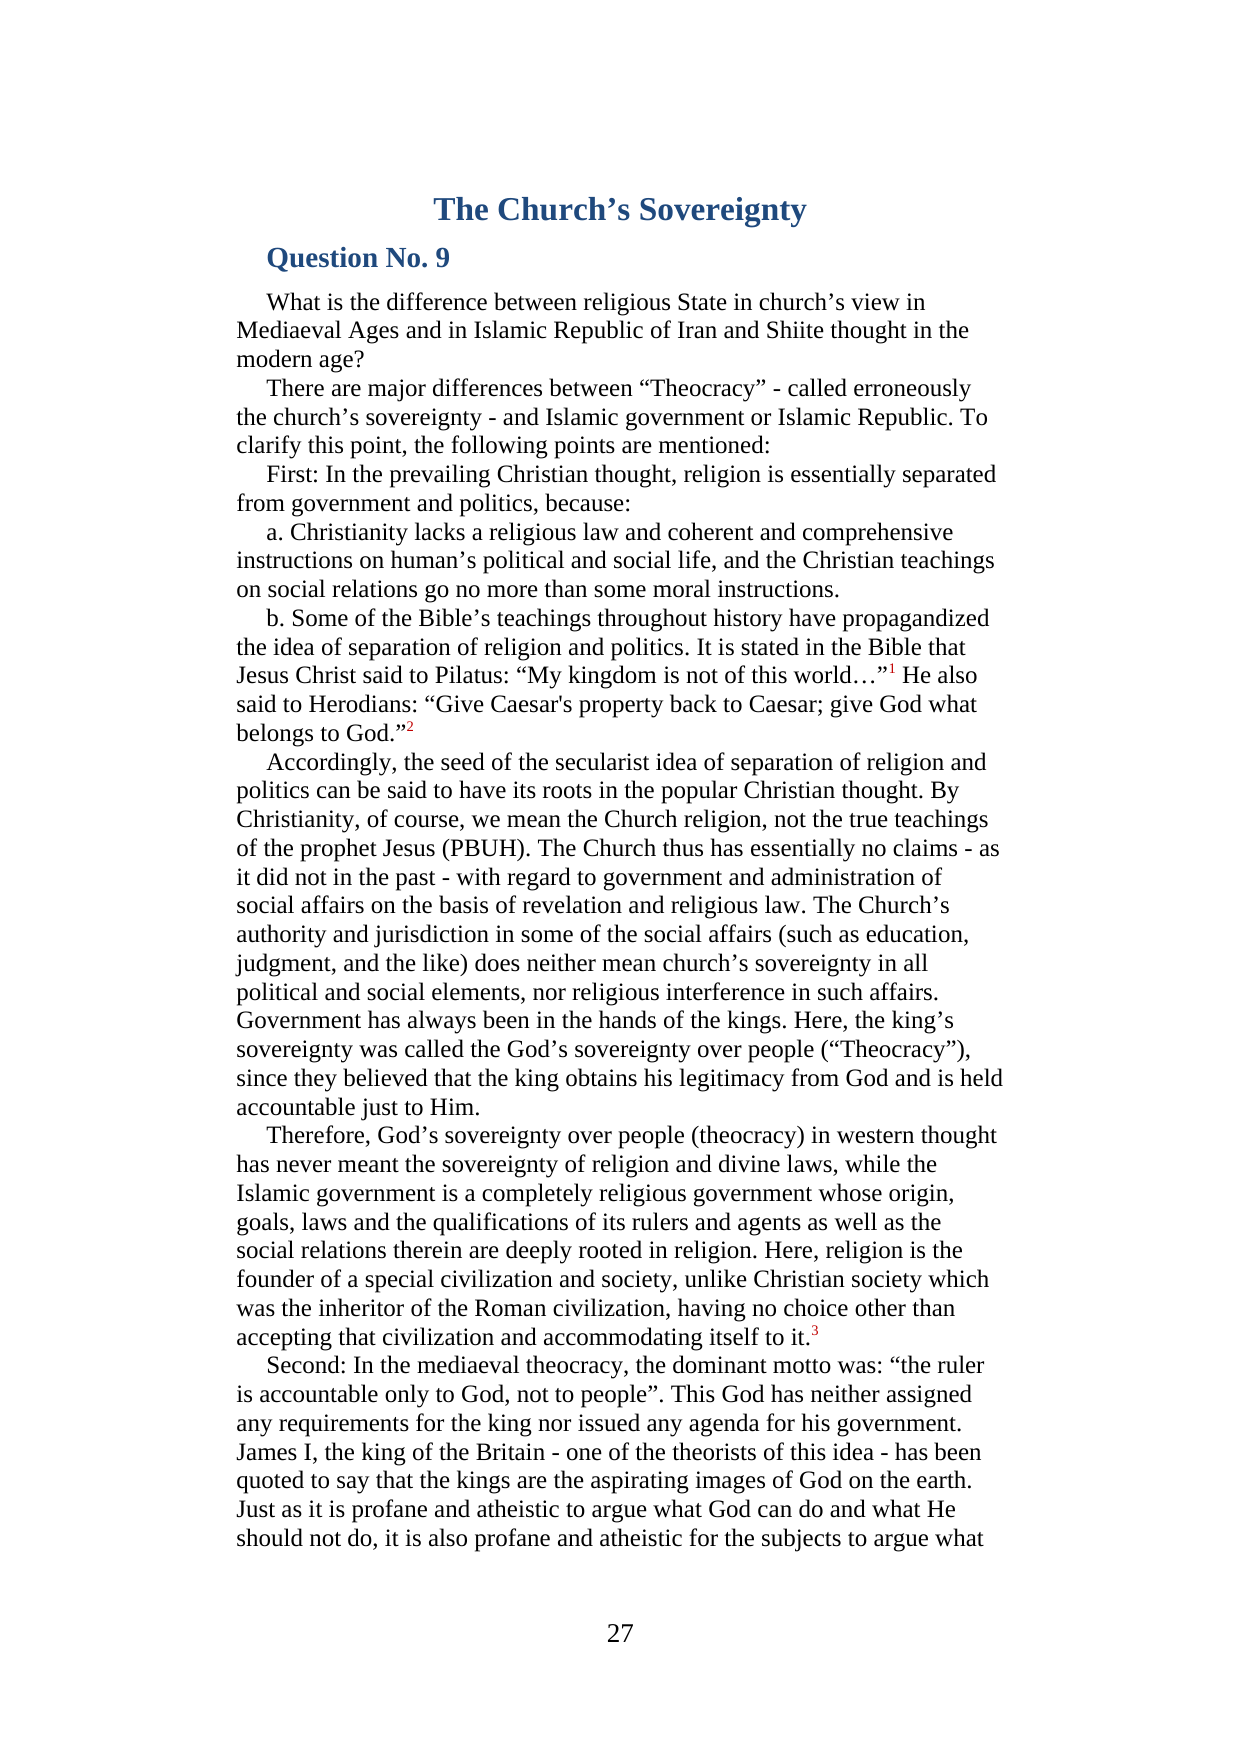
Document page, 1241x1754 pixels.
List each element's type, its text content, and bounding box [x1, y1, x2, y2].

text b. Some of the Bible’s teachings throughout history have propagandized the idea of separation of religion and politics. It is stated in the Bible that Jesus Christ said to Pilatus: “My kingdom is not of this world…”1 He also said to Herodians: “Give Caesar's property back to Caesar; give God what belongs to God.”2 [236, 603, 1004, 747]
text a. Christianity lacks a religious law and coherent and comprehensive instructions on human’s political and social life, and the Christian teachings on social relations go no more than some moral instructions. [236, 517, 1004, 603]
subtitle Question No. 9 [236, 241, 1004, 274]
text First: In the prevailing Christian thought, religion is essentially separated from government and politics, because: [236, 459, 1004, 517]
subtitle The Church’s Sovereignty [236, 190, 1004, 228]
text Accordingly, the seed of the secularist idea of separation of religion and politics can be said to have its roots in the popular Christian thought. By Christianity, of course, we mean the Church religion, not the true teachings of the prophet Jesus (PBUH). The Church thus has essentially no claims - as it did not in the past - with regard to government and administration of social affairs on the basis of revelation and religious law. The Church’s authority and jurisdiction in some of the social affairs (such as education, judgment, and the like) does neither mean church’s sovereignty in all political and social elements, nor religious interference in such affairs. Government has always been in the hands of the kings. Here, the king’s sovereignty was called the God’s sovereignty over people (“Theocracy”), since they believed that the king obtains his legitimacy from God and is held accountable just to Him. [236, 747, 1004, 1120]
text Therefore, God’s sovereignty over people (theocracy) in western thought has never meant the sovereignty of religion and divine laws, while the Islamic government is a completely religious government whose origin, goals, laws and the qualifications of its rulers and agents as well as the social relations therein are deeply rooted in religion. Here, religion is the founder of a special civilization and society, unlike Christian society which was the inheritor of the Roman civilization, having no choice other than accepting that civilization and accommodating itself to it.3 [236, 1120, 1004, 1350]
text There are major differences between “Theocracy” - called erroneously the church’s sovereignty - and Islamic government or Islamic Republic. To clarify this point, the following points are mentioned: [236, 373, 1004, 459]
text What is the difference between religious State in church’s view in Mediaeval Ages and in Islamic Republic of Iran and Shiite thought in the modern age? [236, 287, 1004, 373]
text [236, 1350, 1004, 1552]
